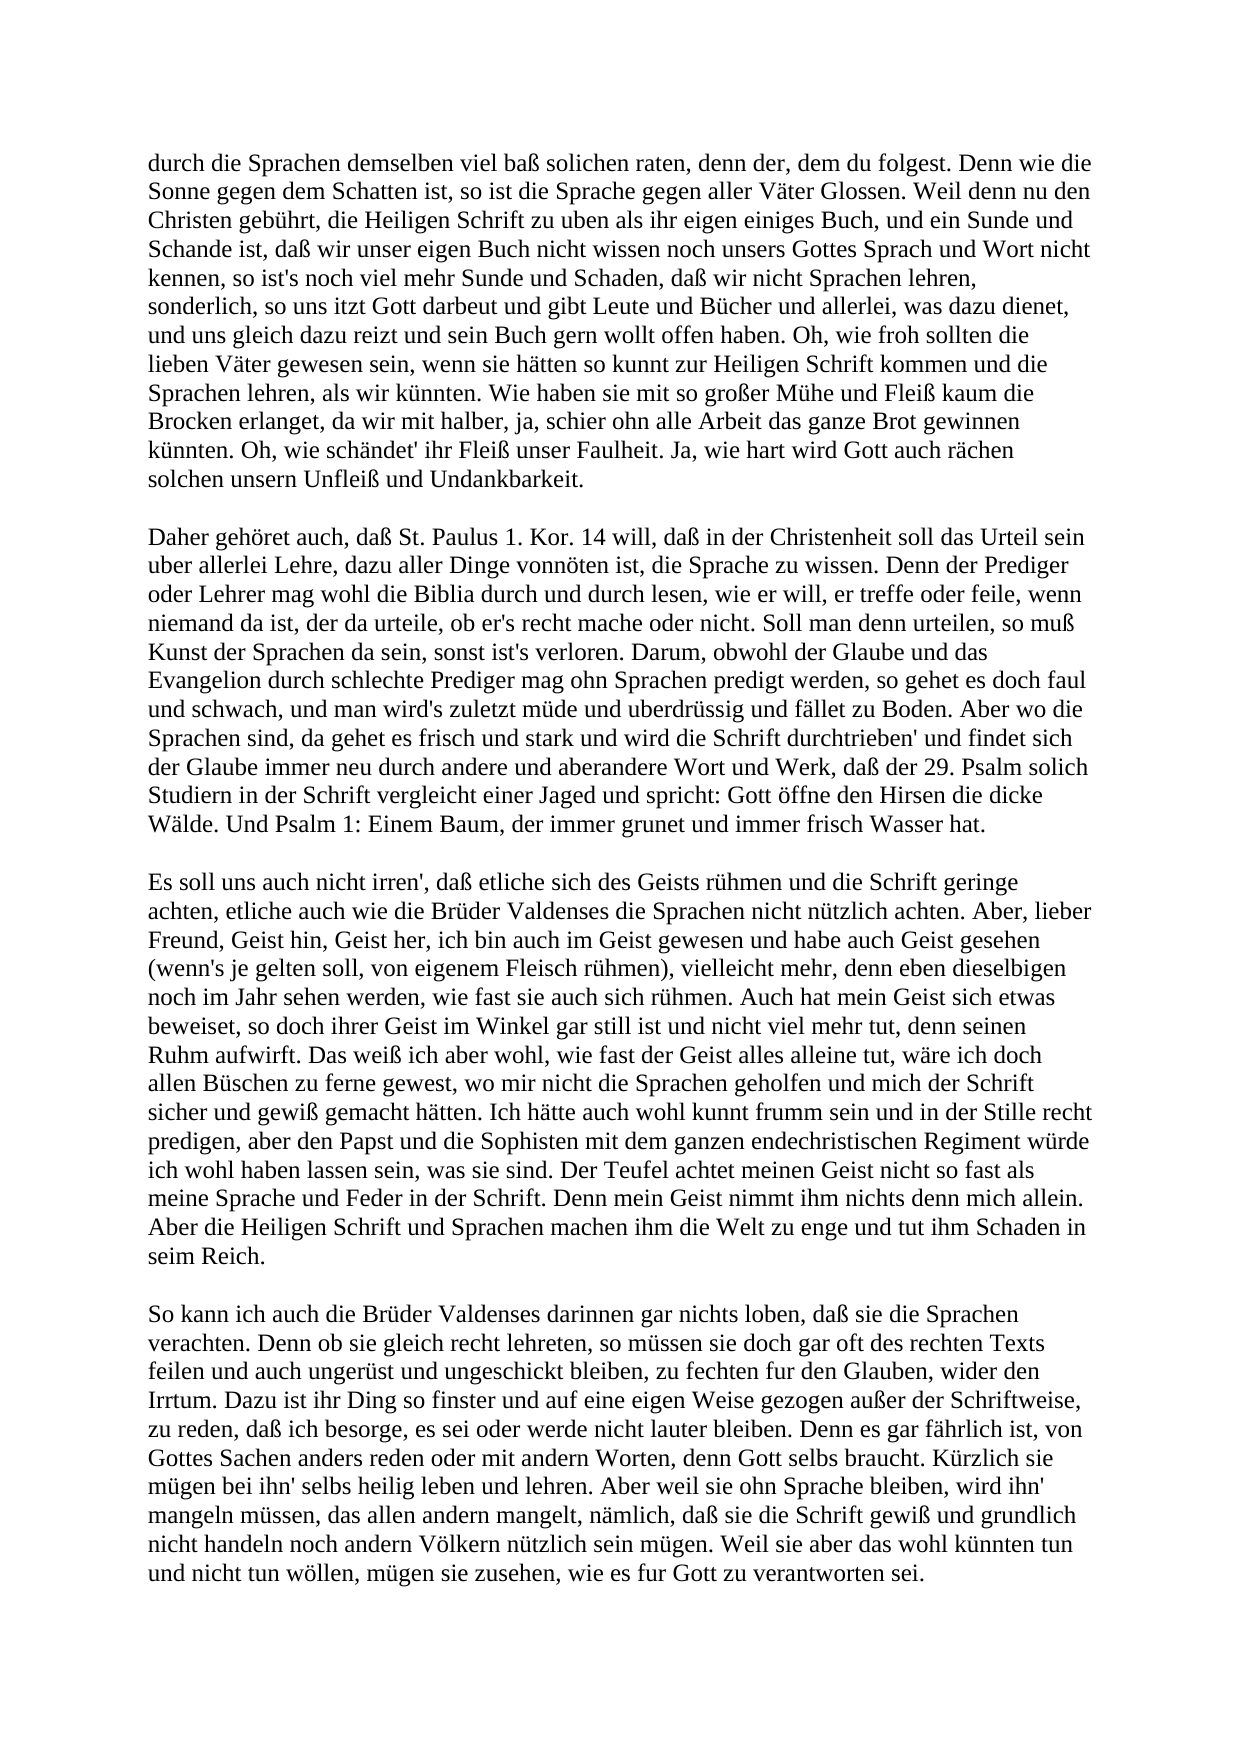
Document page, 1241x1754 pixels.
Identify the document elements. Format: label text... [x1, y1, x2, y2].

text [148, 148, 1093, 493]
text Daher gehöret auch, daß St. Paulus 1. Kor. 14 will, daß in der Christenheit soll das Urteil sein uber allerlei Lehre, dazu aller Dinge vonnöten ist, die Sprache zu wissen. Denn der Prediger oder Lehrer mag wohl die Biblia durch und durch lesen, wie er will, er treffe oder feile, wenn niemand da ist, der da urteile, ob er's recht mache oder nicht. Soll man denn urteilen, so muß Kunst der Sprachen da sein, sonst ist's verloren. Darum, obwohl der Glaube und das Evangelion durch schlechte Prediger mag ohn Sprachen predigt werden, so gehet es doch faul und schwach, und man wird's zuletzt müde und uberdrüssig und fället zu Boden. Aber wo die Sprachen sind, da gehet es frisch und stark und wird die Schrift durchtrieben' und findet sich der Glaube immer neu durch andere und aberandere Wort und Werk, daß der 29. Psalm solich Studiern in der Schrift vergleicht einer Jaged und spricht: Gott öffne den Hirsen die dicke Wälde. Und Psalm 1: Einem Baum, der immer grunet und immer frisch Wasser hat. [148, 522, 1093, 838]
text Es soll uns auch nicht irren', daß etliche sich des Geists rühmen und die Schrift geringe achten, etliche auch wie die Brüder Valdenses die Sprachen nicht nützlich achten. Aber, lieber Freund, Geist hin, Geist her, ich bin auch im Geist gewesen und habe auch Geist gesehen (wenn's je gelten soll, von eigenem Fleisch rühmen), vielleicht mehr, denn eben dieselbigen noch im Jahr sehen werden, wie fast sie auch sich rühmen. Auch hat mein Geist sich etwas beweiset, so doch ihrer Geist im Winkel gar still ist und nicht viel mehr tut, denn seinen Ruhm aufwirft. Das weiß ich aber wohl, wie fast der Geist alles alleine tut, wäre ich doch allen Büschen zu ferne gewest, wo mir nicht die Sprachen geholfen und mich der Schrift sicher und gewiß gemacht hätten. Ich hätte auch wohl kunnt frumm sein und in der Stille recht predigen, aber den Papst und die Sophisten mit dem ganzen endechristischen Regiment würde ich wohl haben lassen sein, was sie sind. Der Teufel achtet meinen Geist nicht so fast als meine Sprache und Feder in der Schrift. Denn mein Geist nimmt ihm nichts denn mich allein. Aber die Heiligen Schrift und Sprachen machen ihm die Welt zu enge und tut ihm Schaden in seim Reich. [148, 867, 1093, 1270]
text So kann ich auch die Brüder Valdenses darinnen gar nichts loben, daß sie die Sprachen verachten. Denn ob sie gleich recht lehreten, so müssen sie doch gar oft des rechten Texts feilen und auch ungerüst und ungeschickt bleiben, zu fechten fur den Glauben, wider den Irrtum. Dazu ist ihr Ding so finster und auf eine eigen Weise gezogen außer der Schriftweise, zu reden, daß ich besorge, es sei oder werde nicht lauter bleiben. Denn es gar fährlich ist, von Gottes Sachen anders reden oder mit andern Worten, denn Gott selbs braucht. Kürzlich sie mügen bei ihn' selbs heilig leben und lehren. Aber weil sie ohn Sprache bleiben, wird ihn' mangeln müssen, das allen andern mangelt, nämlich, daß sie die Schrift gewiß und grundlich nicht handeln noch andern Völkern nützlich sein mügen. Weil sie aber das wohl künnten tun und nicht tun wöllen, mügen sie zusehen, wie es fur Gott zu verantworten sei. [148, 1299, 1093, 1586]
